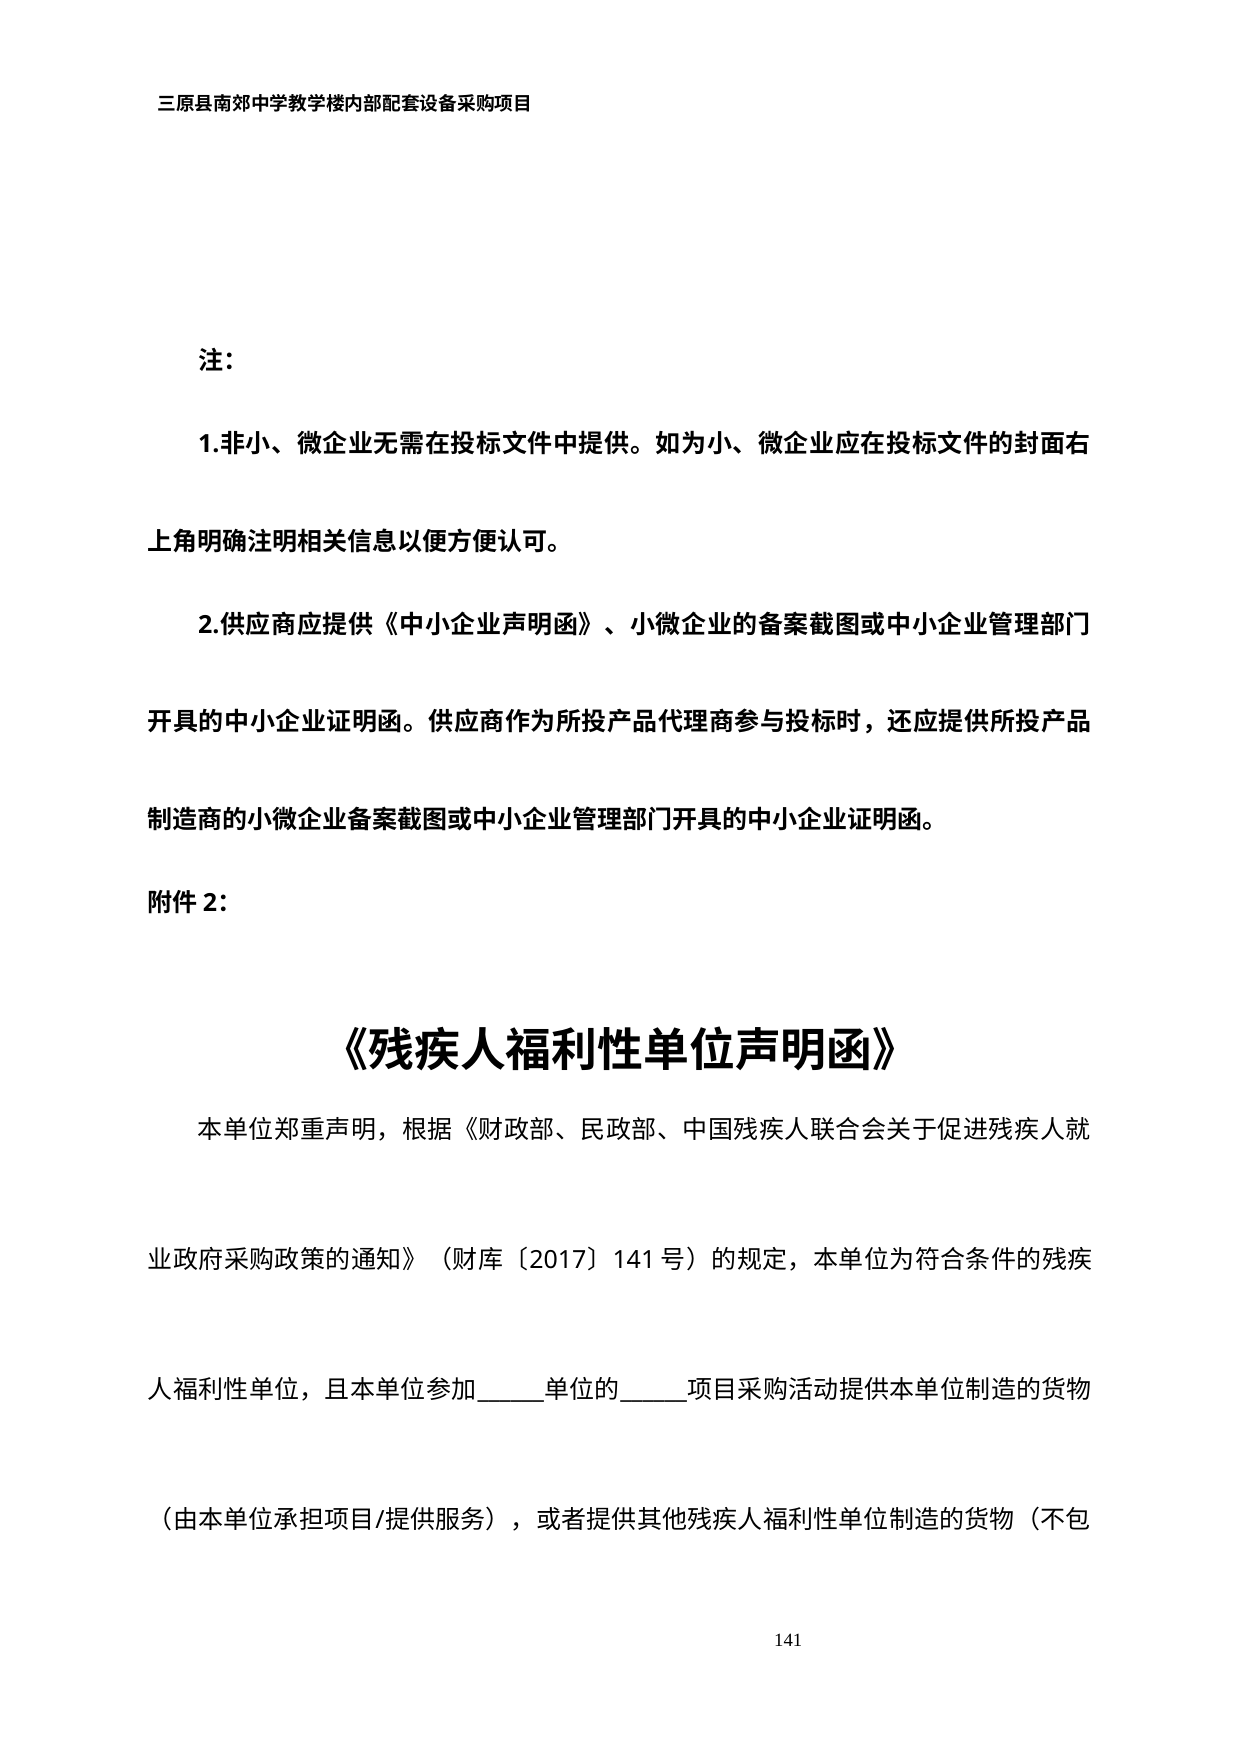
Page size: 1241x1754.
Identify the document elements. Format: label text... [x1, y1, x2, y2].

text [148, 1095, 1093, 1550]
text 1.非小、微企业无需在投标文件中提供。如为小、微企业应在投标文件的封面右上角明确注明相关信息以便方便认可。 [148, 409, 1093, 572]
text 《残疾人福利性单位声明函》 [148, 998, 1093, 1095]
text 附件2： [148, 868, 1093, 933]
text 注： [148, 326, 1093, 391]
text 2.供应商应提供《中小企业声明函》、小微企业的备案截图或中小企业管理部门开具的中小企业证明函。供应商作为所投产品代理商参与投标时，还应提供所投产品制造商的小微企业备案截图或中小企业管理部门开具的中小企业证明函。 [148, 590, 1093, 850]
